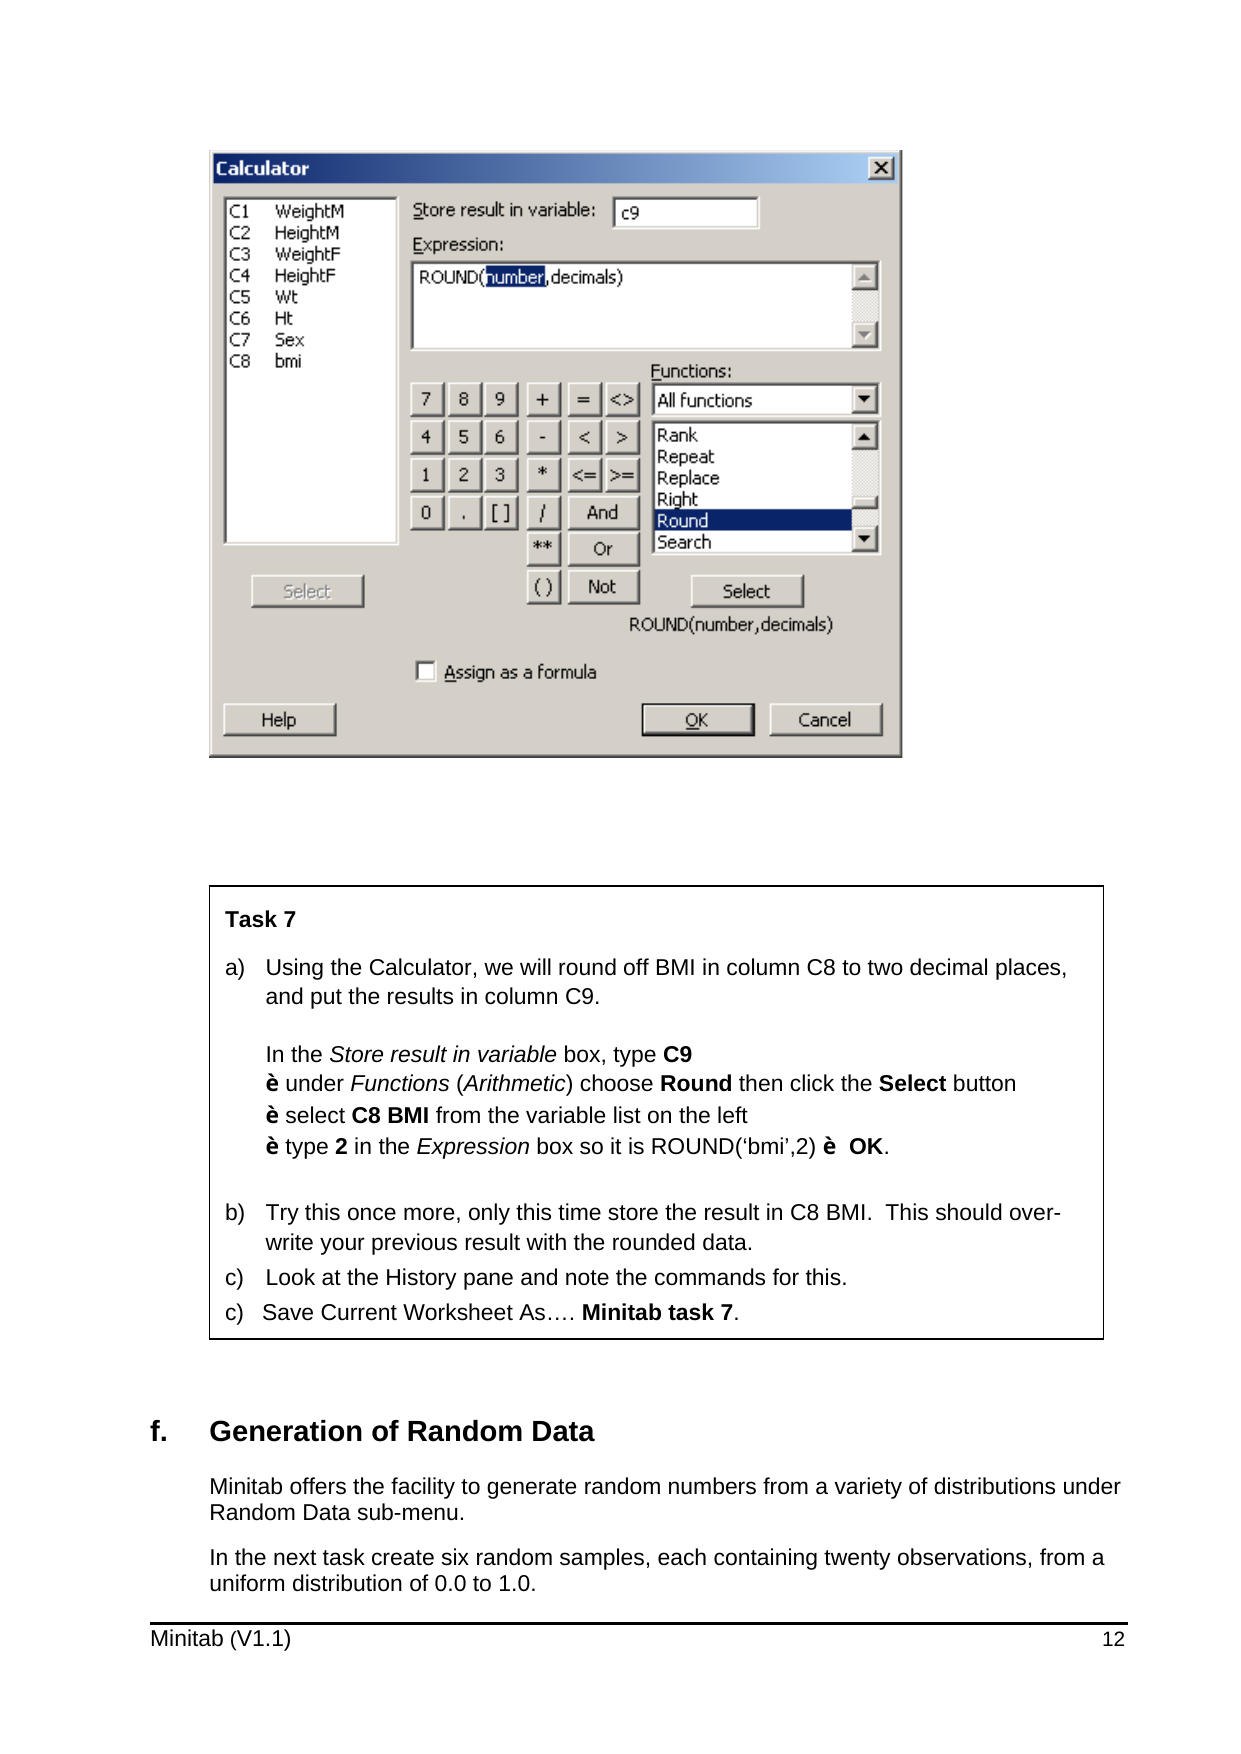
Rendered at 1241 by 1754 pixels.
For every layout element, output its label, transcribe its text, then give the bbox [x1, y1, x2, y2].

text Minitab offers the facility to generate random numbers from a variety of distributions under Random Data sub-menu. [209, 1473, 1128, 1525]
subtitle Generation of Random Data [150, 1414, 1128, 1448]
text In the next task create six random samples, each containing twenty observations, from a uniform distribution of 0.0 to 1.0. [209, 1544, 1128, 1597]
picture [209, 150, 903, 758]
